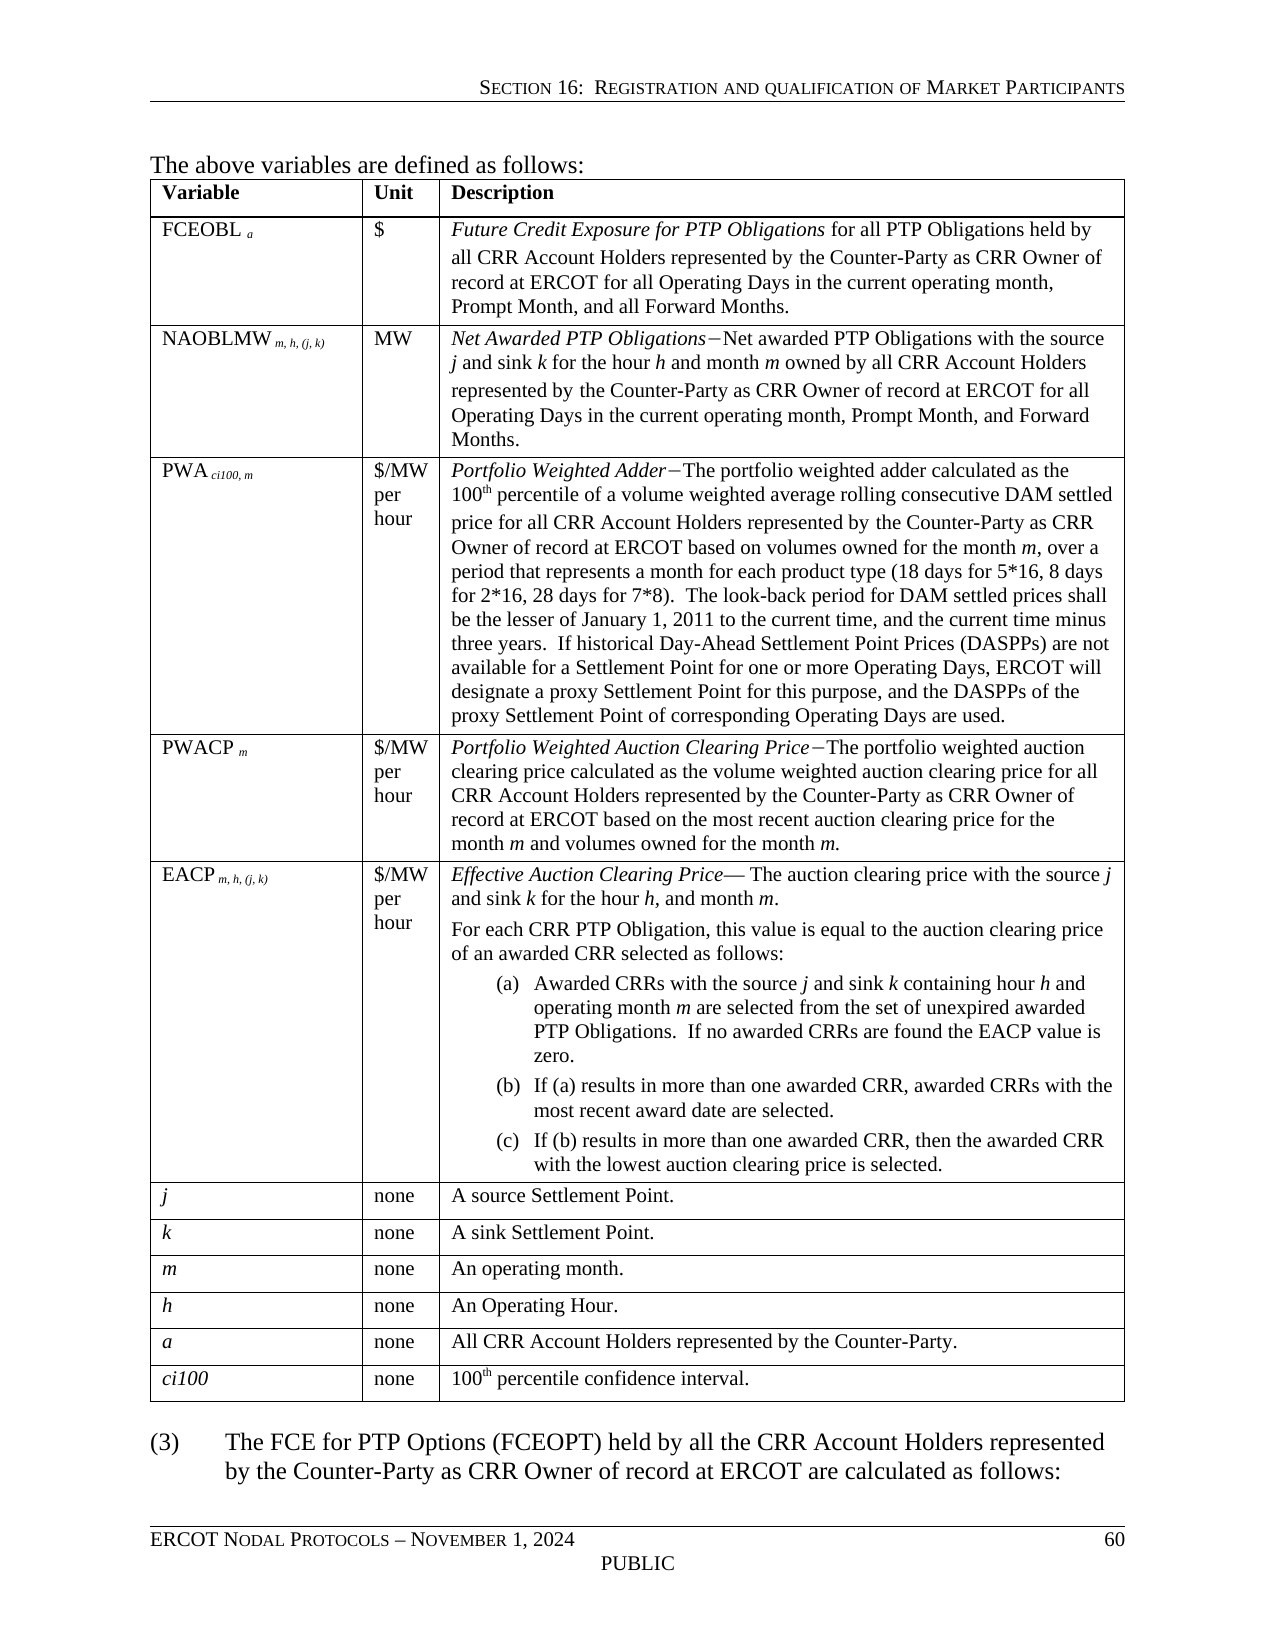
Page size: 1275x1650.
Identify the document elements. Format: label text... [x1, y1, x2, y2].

table_header Description [440, 180, 1124, 216]
table_cell FCEOBL a [151, 218, 362, 324]
table_cell Portfolio Weighted Auction Clearing PriceThe portfolio weighted auction clearing price calculated as the volume weighted auction clearing price for all CRR Account Holders represented by the Counter-Party as CRR Owner of record at ERCOT based on the most recent auction clearing price for the month m and volumes owned for the month m. [440, 735, 1124, 861]
table_cell A source Settlement Point. [440, 1183, 1124, 1219]
table_cell MW [363, 326, 439, 457]
table_cell PWACP m [151, 735, 362, 861]
table_cell NAOBLMW m, h, (j, k) [151, 326, 362, 457]
table_cell Net Awarded PTP ObligationsNet awarded PTP Obligations with the source j and sink k for the hour h and month m owned by all CRR Account Holders represented by the Counter-Party as CRR Owner of record at ERCOT for all Operating Days in the current operating month, Prompt Month, and Forward Months. [440, 326, 1124, 457]
table_cell k [151, 1220, 362, 1255]
table_cell $/MW per hour [363, 735, 439, 861]
table_cell All CRR Account Holders represented by the Counter-Party. [440, 1329, 1124, 1364]
table_cell Effective Auction Clearing Price— The auction clearing price with the source j and sink k for the hour h, and month m. For each CRR PTP Obligation, this value is equal to the auction clearing price of an awarded CRR selected as follows: (a) Awarded CRRs with the source j and sink k containing hour h and operating month m are selected from the set of unexpired awarded PTP Obligations. If no awarded CRRs are found the EACP value is zero. (b) If (a) results in more than one awarded CRR, awarded CRRs with the most recent award date are selected. (c) If (b) results in more than one awarded CRR, then the awarded CRR with the lowest auction clearing price is selected. [440, 862, 1124, 1182]
table_cell m [151, 1256, 362, 1292]
table_cell none [363, 1329, 439, 1364]
table_cell none [363, 1366, 439, 1401]
table_cell none [363, 1293, 439, 1328]
table_cell none [363, 1220, 439, 1255]
table_cell $/MW per hour [363, 458, 439, 733]
text (3) The FCE for PTP Options (FCEOPT) held by all the CRR Account Holders represented by the Counter-Party as CRR Owner of record at ERCOT are calculated as follows: [150, 1427, 1125, 1484]
table_cell a [151, 1329, 362, 1364]
table_header Unit [363, 180, 439, 216]
text The above variables are defined as follows: [150, 150, 1125, 179]
table_cell j [151, 1183, 362, 1219]
table_cell 100th percentile confidence interval. [440, 1366, 1124, 1401]
table_cell Portfolio Weighted AdderThe portfolio weighted adder calculated as the 100th percentile of a volume weighted average rolling consecutive DAM settled price for all CRR Account Holders represented by the Counter-Party as CRR Owner of record at ERCOT based on volumes owned for the month m, over a period that represents a month for each product type (18 days for 5*16, 8 days for 2*16, 28 days for 7*8). The look-back period for DAM settled prices shall be the lesser of January 1, 2011 to the current time, and the current time minus three years. If historical Day-Ahead Settlement Point Prices (DASPPs) are not available for a Settlement Point for one or more Operating Days, ERCOT will designate a proxy Settlement Point for this purpose, and the DASPPs of the proxy Settlement Point of corresponding Operating Days are used. [440, 458, 1124, 733]
table_cell PWA ci100, m [151, 458, 362, 733]
table_cell none [363, 1256, 439, 1292]
table_cell h [151, 1293, 362, 1328]
table_cell An Operating Hour. [440, 1293, 1124, 1328]
table_cell An operating month. [440, 1256, 1124, 1292]
table_cell A sink Settlement Point. [440, 1220, 1124, 1255]
table_cell ci100 [151, 1366, 362, 1401]
table_cell $/MW per hour [363, 862, 439, 1182]
table_cell none [363, 1183, 439, 1219]
table_cell EACP m, h, (j, k) [151, 862, 362, 1182]
table_cell $ [363, 218, 439, 324]
table_header Variable [151, 180, 362, 216]
table_cell Future Credit Exposure for PTP Obligations for all PTP Obligations held by all CRR Account Holders represented by the Counter-Party as CRR Owner of record at ERCOT for all Operating Days in the current operating month, Prompt Month, and all Forward Months. [440, 218, 1124, 324]
